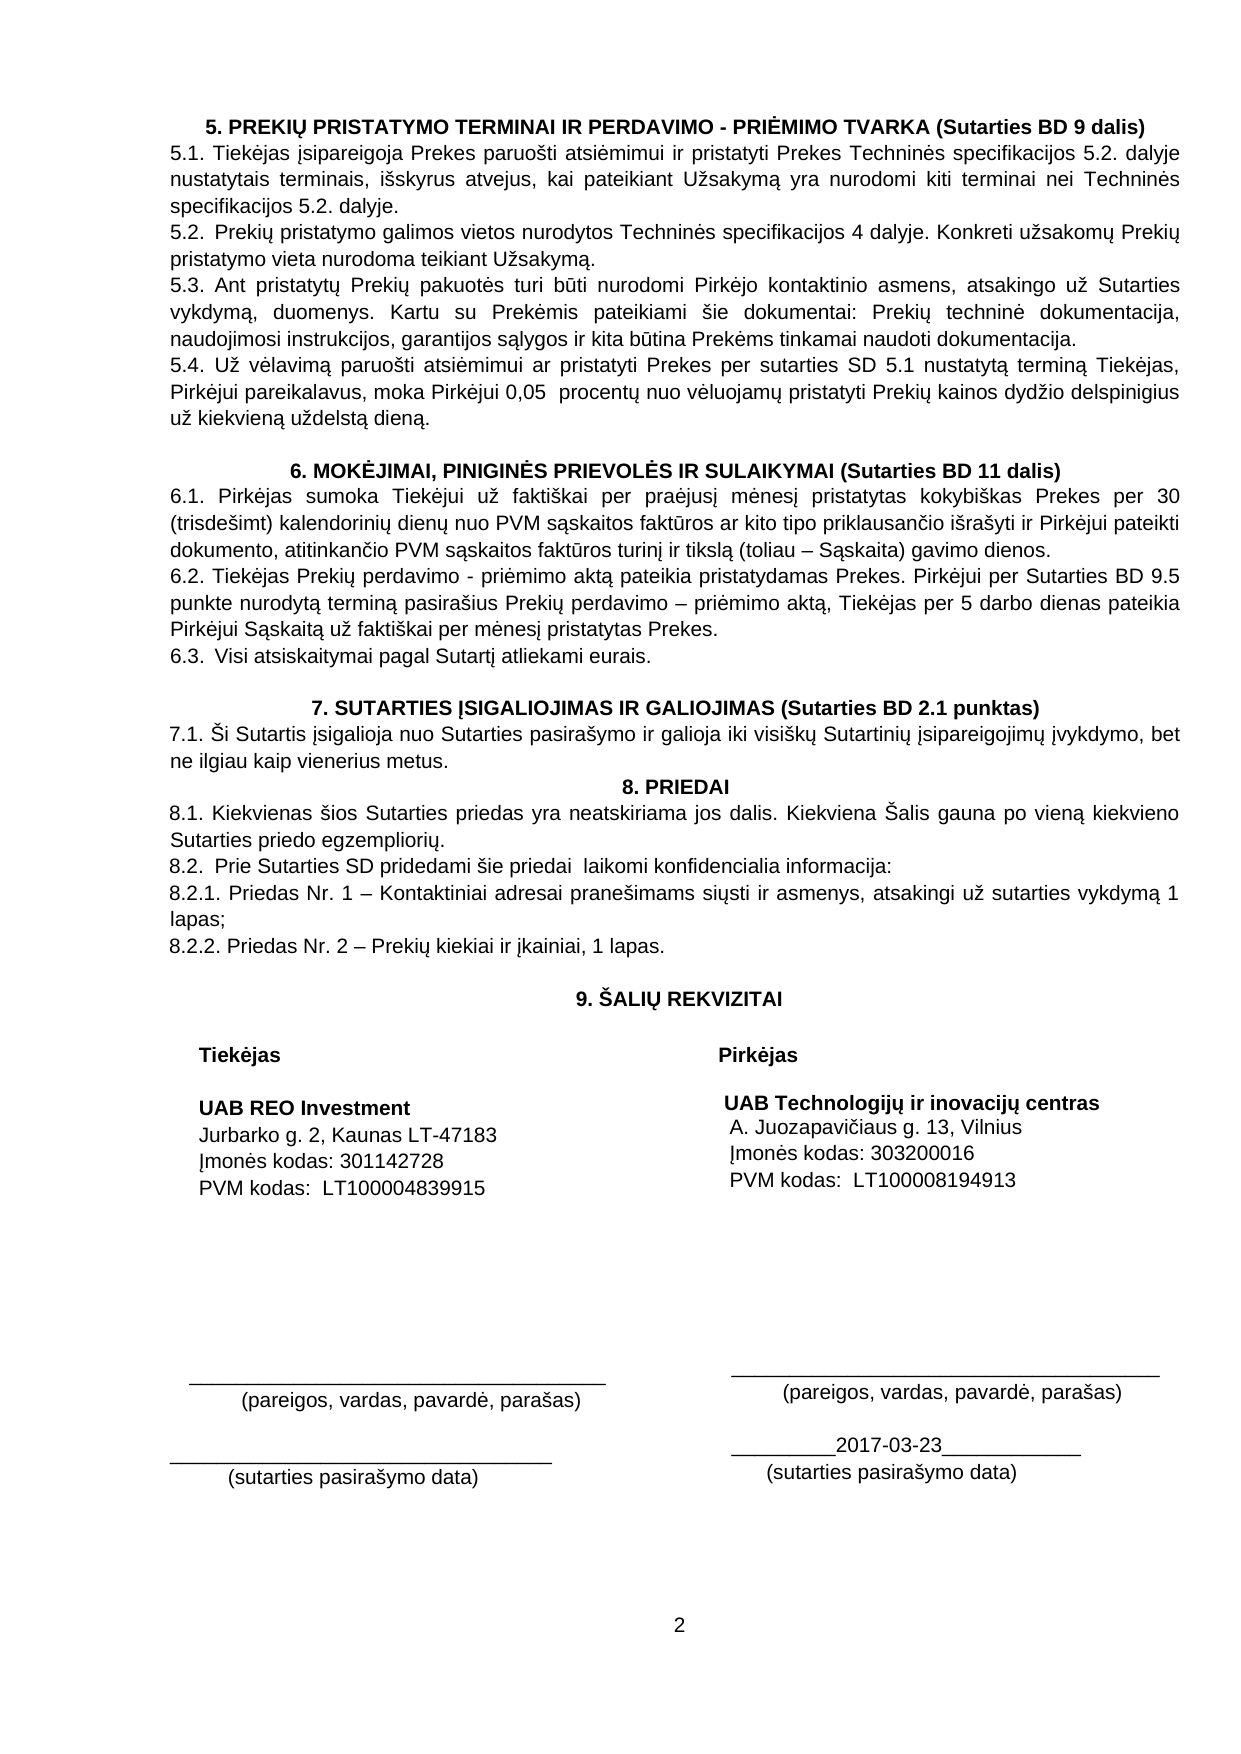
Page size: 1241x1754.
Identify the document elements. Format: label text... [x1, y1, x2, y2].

text 7.1. Ši Sutartis įsigalioja nuo Sutarties pasirašymo ir galioja iki visiškų Sutartinių įsipareigojimų įvykdymo, bet ne ilgiau kaip vienerius metus. [169, 722, 1181, 772]
list Prekių pristatymo galimos vietos nurodytos Techninės specifikacijos 4 dalyje. Konkreti užsakomų Prekių pristatymo vieta nurodoma teikiant Užsakymą. [170, 220, 1181, 271]
subtitle 6. MOKĖJIMAI, PINIGINĖS PRIEVOLĖS IR SULAIKYMAI (Sutarties BD 11 dalis) [170, 458, 1181, 482]
list Už vėlavimą paruošti atsiėmimui ar pristatyti Prekes per sutarties SD 5.1 nustatytą terminą Tiekėjas, Pirkėjui pareikalavus, moka Pirkėjui 0,05 procentų nuo vėluojamų pristatyti Prekių kainos dydžio delspinigius už kiekvieną uždelstą dieną. [170, 353, 1181, 430]
subtitle 7. SUTARTIES ĮSIGALIOJIMAS IR GALIOJIMAS (Sutarties BD 2.1 punktas) [170, 696, 1181, 720]
text 8.2. Prie Sutarties SD pridedami šie priedai laikomi konfidencialia informacija: [169, 854, 1181, 878]
list Ant pristatytų Prekių pakuotės turi būti nurodomi Pirkėjo kontaktinio asmens, atsakingo už Sutarties vykdymą, duomenys. Kartu su Prekėmis pateikiami šie dokumentai: Prekių techninė dokumentacija, naudojimosi instrukcijos, garantijos sąlygos ir kita būtina Prekėms tinkamai naudoti dokumentacija. [170, 273, 1181, 350]
subtitle 5. PREKIŲ PRISTATYMO TERMINAI IR PERDAVIMO - PRIĖMIMO TVARKA (Sutarties BD 9 dalis) [170, 115, 1181, 139]
text 8.2.2. Priedas Nr. 2 – Prekių kiekiai ir įkainiai, 1 lapas. [169, 934, 1181, 958]
table_header Pirkėjas UAB Technologijų ir inovacijų centras A. Juozapavičiaus g. 13, Vilnius Įmonės kodas: 303200016 PVM kodas: LT100008194913 _____________________________________ (pareigos, vardas, pavardė, parašas) _________2017-03-23____________ (sutarties pasirašymo data) [701, 1039, 1185, 1561]
text 2 [177, 1613, 1181, 1637]
text 6.1. Pirkėjas sumoka Tiekėjui už faktiškai per praėjusį mėnesį pristatytas kokybiškas Prekes per 30 (trisdešimt) kalendorinių dienų nuo PVM sąskaitos faktūros ar kito tipo priklausančio išrašyti ir Pirkėjui pateikti dokumento, atitinkančio PVM sąskaitos faktūros turinį ir tikslą (toliau – Sąskaita) gavimo dienos. [170, 484, 1181, 561]
subtitle 8. PRIEDAI [170, 775, 1181, 799]
subtitle 9. ŠALIŲ REKVIZITAI [215, 987, 1143, 1011]
text 5.1. Tiekėjas įsipareigoja Prekes paruošti atsiėmimui ir pristatyti Prekes Techninės specifikacijos 5.2. dalyje nustatytais terminais, išskyrus atvejus, kai pateikiant Užsakymą yra nurodomi kiti terminai nei Techninės specifikacijos 5.2. dalyje. [170, 141, 1181, 218]
table_header Tiekėjas UAB REO Investment Jurbarko g. 2, Kaunas LT-47183 Įmonės kodas: 301142728 PVM kodas: LT100004839915 ____________________________________ (pareigos, vardas, pavardė, parašas) _________________________________ (sutarties pasirašymo data) [170, 1039, 701, 1561]
text 8.2.1. Priedas Nr. 1 – Kontaktiniai adresai pranešimams siųsti ir asmenys, atsakingi už sutarties vykdymą 1 lapas; [169, 881, 1181, 931]
text 6.3. Visi atsiskaitymai pagal Sutartį atliekami eurais. [170, 644, 1181, 668]
text 8.1. Kiekvienas šios Sutarties priedas yra neatskiriama jos dalis. Kiekviena Šalis gauna po vieną kiekvieno Sutarties priedo egzempliorių. [169, 801, 1181, 851]
text 6.2. Tiekėjas Prekių perdavimo - priėmimo aktą pateikia pristatydamas Prekes. Pirkėjui per Sutarties BD 9.5 punkte nurodytą terminą pasirašius Prekių perdavimo – priėmimo aktą, Tiekėjas per 5 darbo dienas pateikia Pirkėjui Sąskaitą už faktiškai per mėnesį pristatytas Prekes. [170, 564, 1181, 641]
